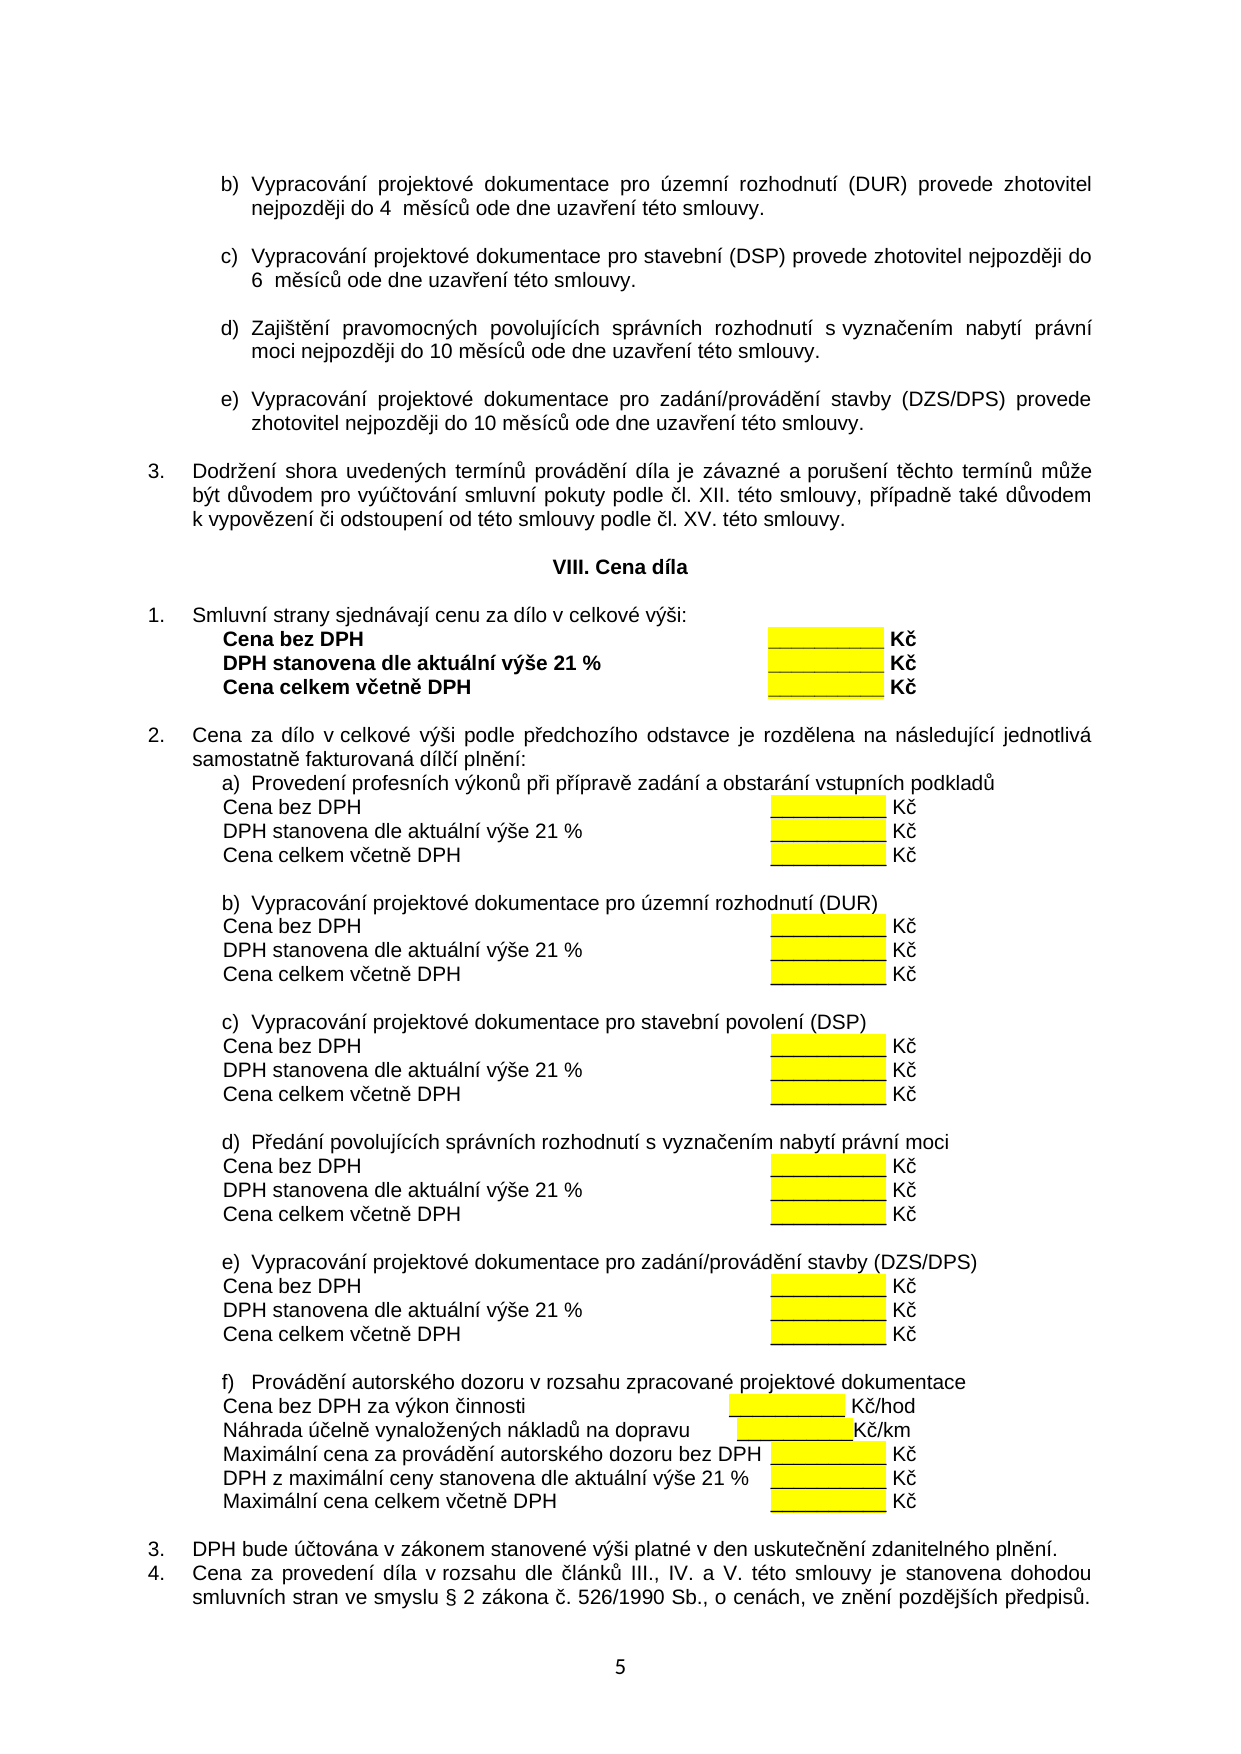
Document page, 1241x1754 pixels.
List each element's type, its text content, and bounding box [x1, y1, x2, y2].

list Vypracování projektové dokumentace pro územní rozhodnutí (DUR) provede zhotovitel nejpozději do 4 měsíců ode dne uzavření této smlouvy. [221, 172, 1092, 219]
list Vypracování projektové dokumentace pro zadání/provádění stavby (DZS/DPS) provede zhotovitel nejpozději do 10 měsíců ode dne uzavření této smlouvy. [221, 387, 1092, 435]
text Cena celkem včetně DPH __________ Kč [148, 842, 1092, 866]
list Vypracování projektové dokumentace pro zadání/provádění stavby (DZS/DPS) [222, 1250, 1092, 1274]
text Cena bez DPH __________ Kč [148, 1154, 771, 1178]
text Cena celkem včetně DPH __________ Kč [148, 962, 771, 986]
text Cena bez DPH __________ Kč [886, 914, 1092, 938]
text DPH stanovena dle aktuální výše 21 % __________ Kč [884, 651, 1092, 675]
list Smluvní strany sjednávají cenu za dílo v celkové výši: [148, 603, 1092, 627]
text Cena celkem včetně DPH __________ Kč [886, 962, 1092, 986]
text Cena celkem včetně DPH __________ Kč [148, 1082, 771, 1106]
text Cena bez DPH __________ Kč [148, 627, 768, 651]
text Náhrada účelně vynaložených nákladů na dopravu __________Kč/km [148, 1417, 1092, 1441]
text Cena bez DPH __________ Kč [148, 1034, 771, 1058]
list Provádění autorského dozoru v rozsahu zpracované projektové dokumentace [222, 1369, 1092, 1393]
list Cena za dílo v celkové výši podle předchozího odstavce je rozdělena na následující jednotlivá samostatně fakturovaná dílčí plnění: [148, 723, 1092, 771]
text Cena bez DPH za výkon činnosti __________ Kč/hod [148, 1393, 1092, 1417]
text Maximální cena za provádění autorského dozoru bez DPH __________ Kč [148, 1441, 771, 1465]
text Maximální cena za provádění autorského dozoru bez DPH __________ Kč [886, 1441, 1092, 1465]
text DPH stanovena dle aktuální výše 21 % __________ Kč [148, 1058, 771, 1082]
list Vypracování projektové dokumentace pro stavební povolení (DSP) [222, 1010, 1092, 1034]
text DPH stanovena dle aktuální výše 21 % __________ Kč [148, 938, 771, 962]
text DPH stanovena dle aktuální výše 21 % __________ Kč [148, 651, 768, 675]
text Cena bez DPH __________ Kč [148, 914, 771, 938]
text VIII. Cena díla [148, 555, 1092, 579]
text DPH stanovena dle aktuální výše 21 % __________ Kč [148, 1298, 771, 1322]
text DPH z maximální ceny stanovena dle aktuální výše 21 % __________ Kč [148, 1465, 771, 1489]
list Dodržení shora uvedených termínů provádění díla je závazné a porušení těchto termínů může být důvodem pro vyúčtování smluvní pokuty podle čl. XII. této smlouvy, případně také důvodem k vypovězení či odstoupení od této smlouvy podle čl. XV. této smlouvy. [148, 459, 1092, 531]
list Předání povolujících správních rozhodnutí s vyznačením nabytí právní moci [222, 1130, 1092, 1154]
text Cena celkem včetně DPH __________ Kč [148, 675, 768, 699]
text Cena celkem včetně DPH __________ Kč [148, 1322, 771, 1346]
text Cena celkem včetně DPH __________ Kč [886, 1322, 1092, 1346]
text DPH stanovena dle aktuální výše 21 % __________ Kč [886, 1058, 1092, 1082]
list Vypracování projektové dokumentace pro územní rozhodnutí (DUR) [222, 890, 1092, 914]
text Cena bez DPH __________ Kč [886, 1154, 1092, 1178]
text Cena celkem včetně DPH __________ Kč [886, 1082, 1092, 1106]
text Maximální cena celkem včetně DPH __________ Kč [886, 1489, 1092, 1513]
text Cena celkem včetně DPH __________ Kč [884, 675, 1092, 699]
text Maximální cena celkem včetně DPH __________ Kč [148, 1489, 771, 1513]
list Zajištění pravomocných povolujících správních rozhodnutí s vyznačením nabytí právní moci nejpozději do 10 měsíců ode dne uzavření této smlouvy. [221, 315, 1092, 363]
text Cena celkem včetně DPH __________ Kč [886, 1202, 1092, 1226]
text DPH stanovena dle aktuální výše 21 % __________ Kč [148, 818, 1092, 842]
text Cena bez DPH __________ Kč [148, 1274, 771, 1298]
text DPH stanovena dle aktuální výše 21 % __________ Kč [886, 1298, 1092, 1322]
list Provedení profesních výkonů při přípravě zadání a obstarání vstupních podkladů [222, 771, 1092, 794]
text DPH z maximální ceny stanovena dle aktuální výše 21 % __________ Kč [886, 1465, 1092, 1489]
text DPH stanovena dle aktuální výše 21 % __________ Kč [886, 1178, 1092, 1202]
text Cena celkem včetně DPH __________ Kč [148, 1202, 771, 1226]
text DPH stanovena dle aktuální výše 21 % __________ Kč [148, 1178, 771, 1202]
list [148, 1561, 1092, 1609]
list Vypracování projektové dokumentace pro stavební (DSP) provede zhotovitel nejpozději do 6 měsíců ode dne uzavření této smlouvy. [221, 243, 1092, 291]
list DPH bude účtována v zákonem stanovené výši platné v den uskutečnění zdanitelného plnění. [148, 1537, 1092, 1561]
text Cena bez DPH __________ Kč [148, 794, 1092, 818]
text Cena bez DPH __________ Kč [886, 1034, 1092, 1058]
text DPH stanovena dle aktuální výše 21 % __________ Kč [886, 938, 1092, 962]
text Cena bez DPH __________ Kč [886, 1274, 1092, 1298]
text Cena bez DPH __________ Kč [884, 627, 1092, 651]
